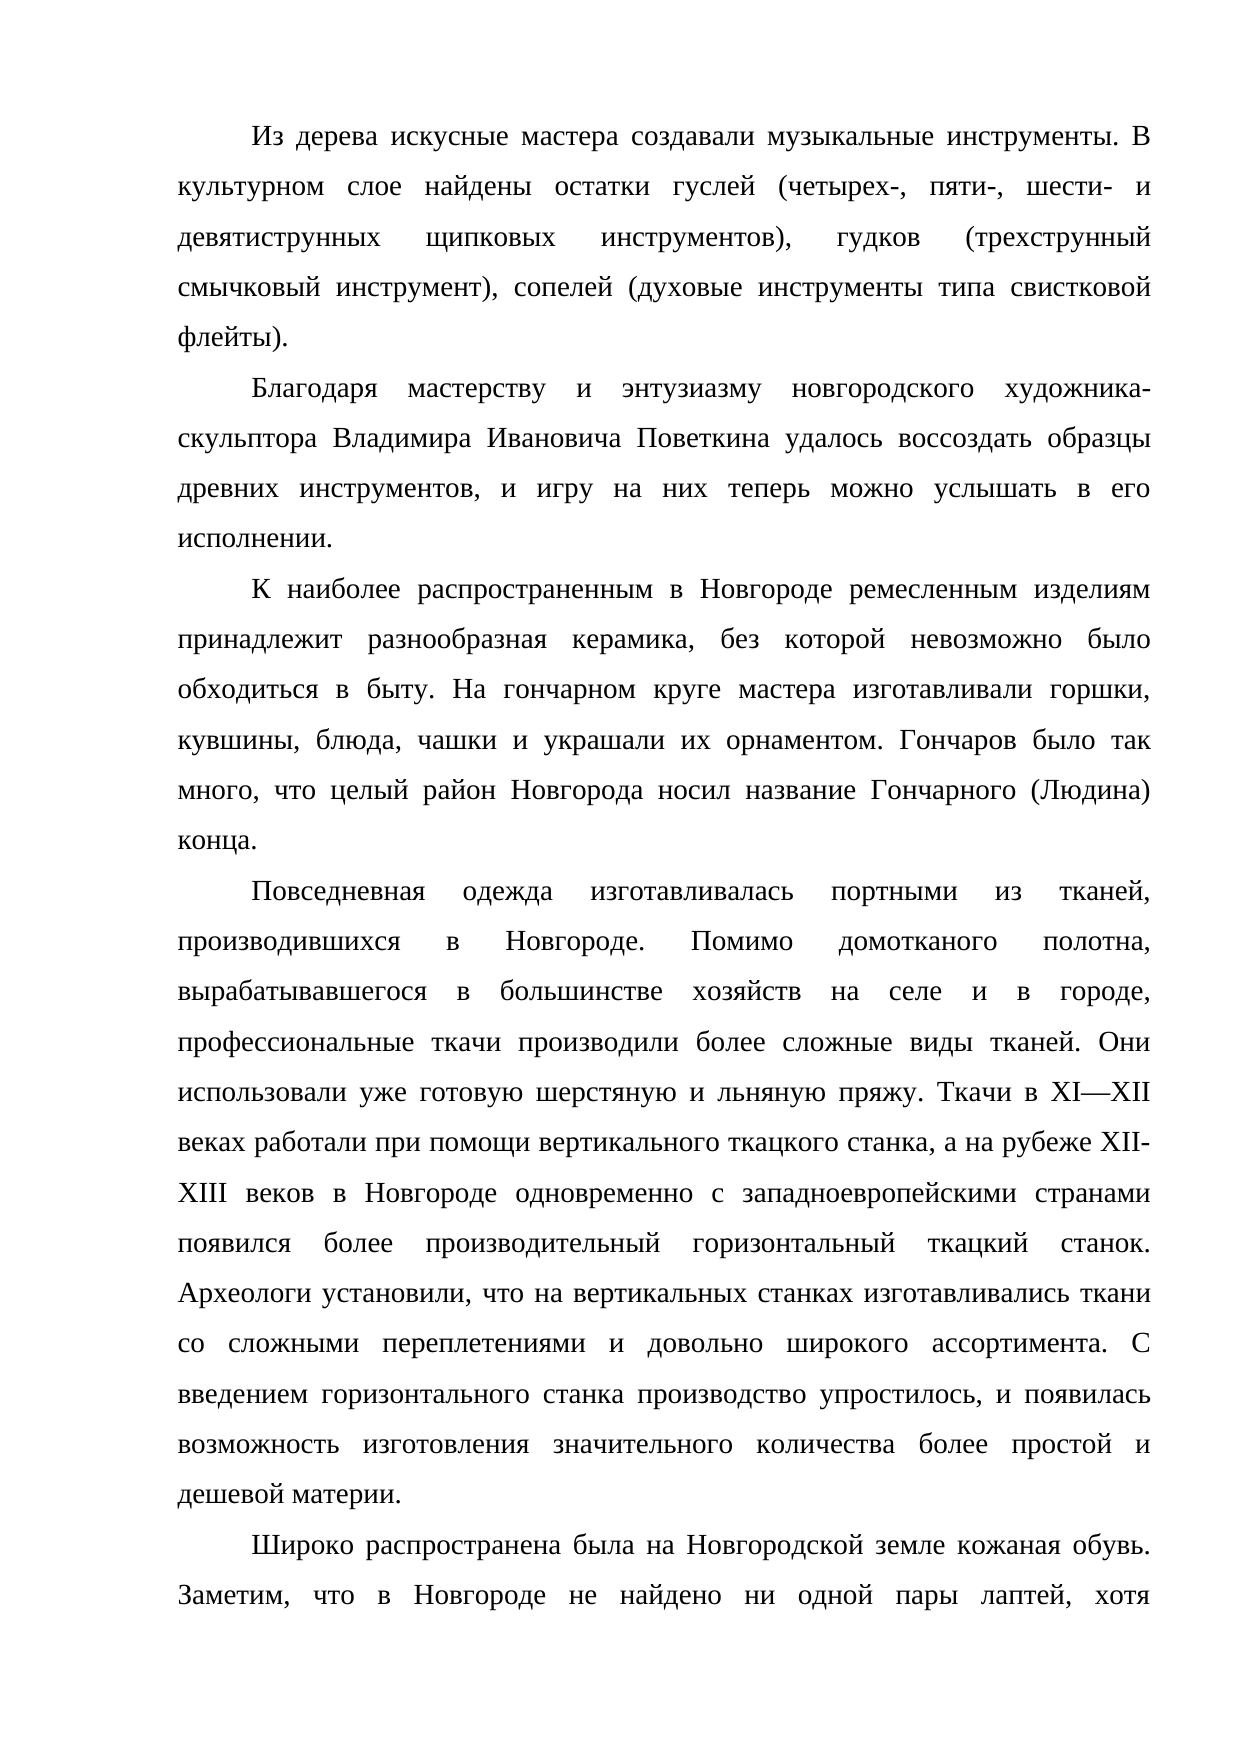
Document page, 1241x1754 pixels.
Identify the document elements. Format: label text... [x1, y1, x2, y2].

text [177, 1527, 1152, 1611]
text Из дерева искусные мастера создавали музыкальные инструменты. В культурном слое найдены остатки гуслей (четырех-, пяти-, шести- и девятиструнных щипковых инструментов), гудков (трехструнный смычковый инструмент), сопелей (духовые инструменты типа свистковой флейты). [177, 118, 1152, 353]
text К наиболее распространенным в Новгороде ремесленным изделиям принадлежит разнообразная керамика, без которой невозможно было обходиться в быту. На гончарном круге мастера изготавливали горшки, кувшины, блюда, чашки и украшали их орнаментом. Гончаров было так много, что целый район Новгорода носил название Гончарного (Людина) конца. [177, 571, 1152, 856]
text Благодаря мастерству и энтузиазму новгородского художника-скульптора Владимира Ивановича Поветкина удалось воссоздать образцы древних инструментов, и игру на них теперь можно услышать в его исполнении. [177, 370, 1152, 554]
text Повседневная одежда изготавливалась портными из тканей, производившихся в Новгороде. Помимо домотканого полотна, вырабатывавшегося в большинстве хозяйств на селе и в городе, профессиональные ткачи производили более сложные виды тканей. Они использовали уже готовую шерстяную и льняную пряжу. Ткачи в XI—XII веках работали при помощи вертикального ткацкого станка, а на рубеже XII- XIII веков в Новгороде одновременно с западноевропейскими странами появился более производительный горизонтальный ткацкий станок. Археологи установили, что на вертикальных станках изготавливались ткани со сложными переплетениями и довольно широкого ассортимента. С введением горизонтального станка производство упростилось, и появилась возможность изготовления значительного количества более простой и дешевой материи. [177, 873, 1152, 1510]
